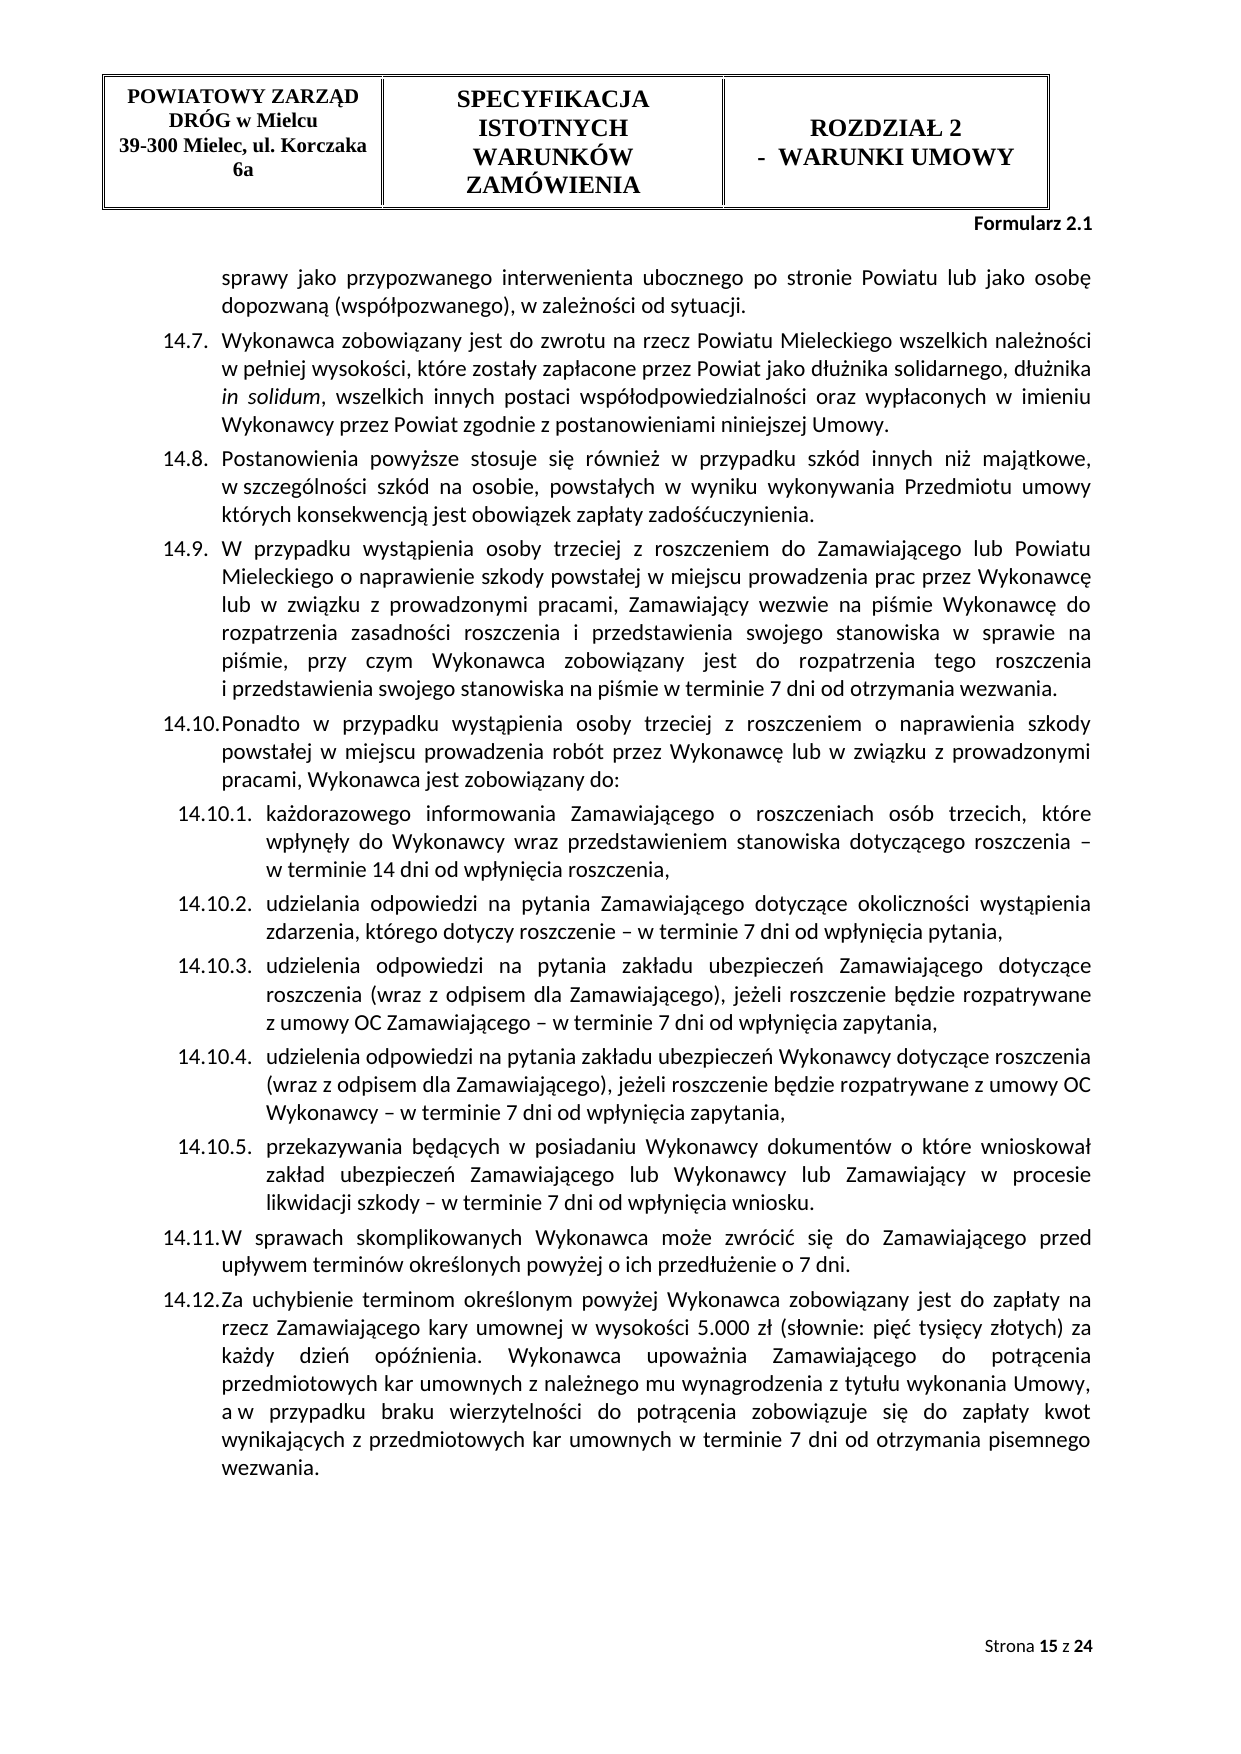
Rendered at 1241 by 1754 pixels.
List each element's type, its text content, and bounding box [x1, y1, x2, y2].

subtitle Ponadto w przypadku wystąpienia osoby trzeciej z roszczeniem o naprawienia szkody powstałej w miejscu prowadzenia robót przez Wykonawcę lub w związku z prowadzonymi pracami, Wykonawca jest zobowiązany do: [162, 709, 1093, 793]
subtitle udzielenia odpowiedzi na pytania zakładu ubezpieczeń Wykonawcy dotyczące roszczenia (wraz z odpisem dla Zamawiającego), jeżeli roszczenie będzie rozpatrywane z umowy OC Wykonawcy – w terminie 7 dni od wpłynięcia zapytania, [177, 1042, 1093, 1126]
subtitle każdorazowego informowania Zamawiającego o roszczeniach osób trzecich, które wpłynęły do Wykonawcy wraz przedstawieniem stanowiska dotyczącego roszczenia – w terminie 14 dni od wpłynięcia roszczenia, [177, 799, 1093, 883]
subtitle W przypadku wystąpienia osoby trzeciej z roszczeniem do Zamawiającego lub Powiatu Mieleckiego o naprawienie szkody powstałej w miejscu prowadzenia prac przez Wykonawcę lub w związku z prowadzonymi pracami, Zamawiający wezwie na piśmie Wykonawcę do rozpatrzenia zasadności roszczenia i przedstawienia swojego stanowiska w sprawie na piśmie, przy czym Wykonawca zobowiązany jest do rozpatrzenia tego roszczenia i przedstawienia swojego stanowiska na piśmie w terminie 7 dni od otrzymania wezwania. [162, 534, 1093, 702]
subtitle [162, 263, 1093, 319]
subtitle przekazywania będących w posiadaniu Wykonawcy dokumentów o które wnioskował zakład ubezpieczeń Zamawiającego lub Wykonawcy lub Zamawiający w procesie likwidacji szkody – w terminie 7 dni od wpłynięcia wniosku. [177, 1132, 1093, 1216]
subtitle W sprawach skomplikowanych Wykonawca może zwrócić się do Zamawiającego przed upływem terminów określonych powyżej o ich przedłużenie o 7 dni. [162, 1223, 1093, 1279]
subtitle Postanowienia powyższe stosuje się również w przypadku szkód innych niż majątkowe, w szczególności szkód na osobie, powstałych w wyniku wykonywania Przedmiotu umowy których konsekwencją jest obowiązek zapłaty zadośćuczynienia. [162, 444, 1093, 528]
subtitle udzielenia odpowiedzi na pytania zakładu ubezpieczeń Zamawiającego dotyczące roszczenia (wraz z odpisem dla Zamawiającego), jeżeli roszczenie będzie rozpatrywane z umowy OC Zamawiającego – w terminie 7 dni od wpłynięcia zapytania, [177, 952, 1093, 1036]
subtitle Wykonawca zobowiązany jest do zwrotu na rzecz Powiatu Mieleckiego wszelkich należności w pełniej wysokości, które zostały zapłacone przez Powiat jako dłużnika solidarnego, dłużnika in solidum, wszelkich innych postaci współodpowiedzialności oraz wypłaconych w imieniu Wykonawcy przez Powiat zgodnie z postanowieniami niniejszej Umowy. [162, 326, 1093, 438]
subtitle udzielania odpowiedzi na pytania Zamawiającego dotyczące okoliczności wystąpienia zdarzenia, którego dotyczy roszczenie – w terminie 7 dni od wpłynięcia pytania, [177, 889, 1093, 945]
subtitle Za uchybienie terminom określonym powyżej Wykonawca zobowiązany jest do zapłaty na rzecz Zamawiającego kary umownej w wysokości 5.000 zł (słownie: pięć tysięcy złotych) za każdy dzień opóźnienia. Wykonawca upoważnia Zamawiającego do potrącenia przedmiotowych kar umownych z należnego mu wynagrodzenia z tytułu wykonania Umowy, a w przypadku braku wierzytelności do potrącenia zobowiązuje się do zapłaty kwot wynikających z przedmiotowych kar umownych w terminie 7 dni od otrzymania pisemnego wezwania. [162, 1285, 1093, 1481]
